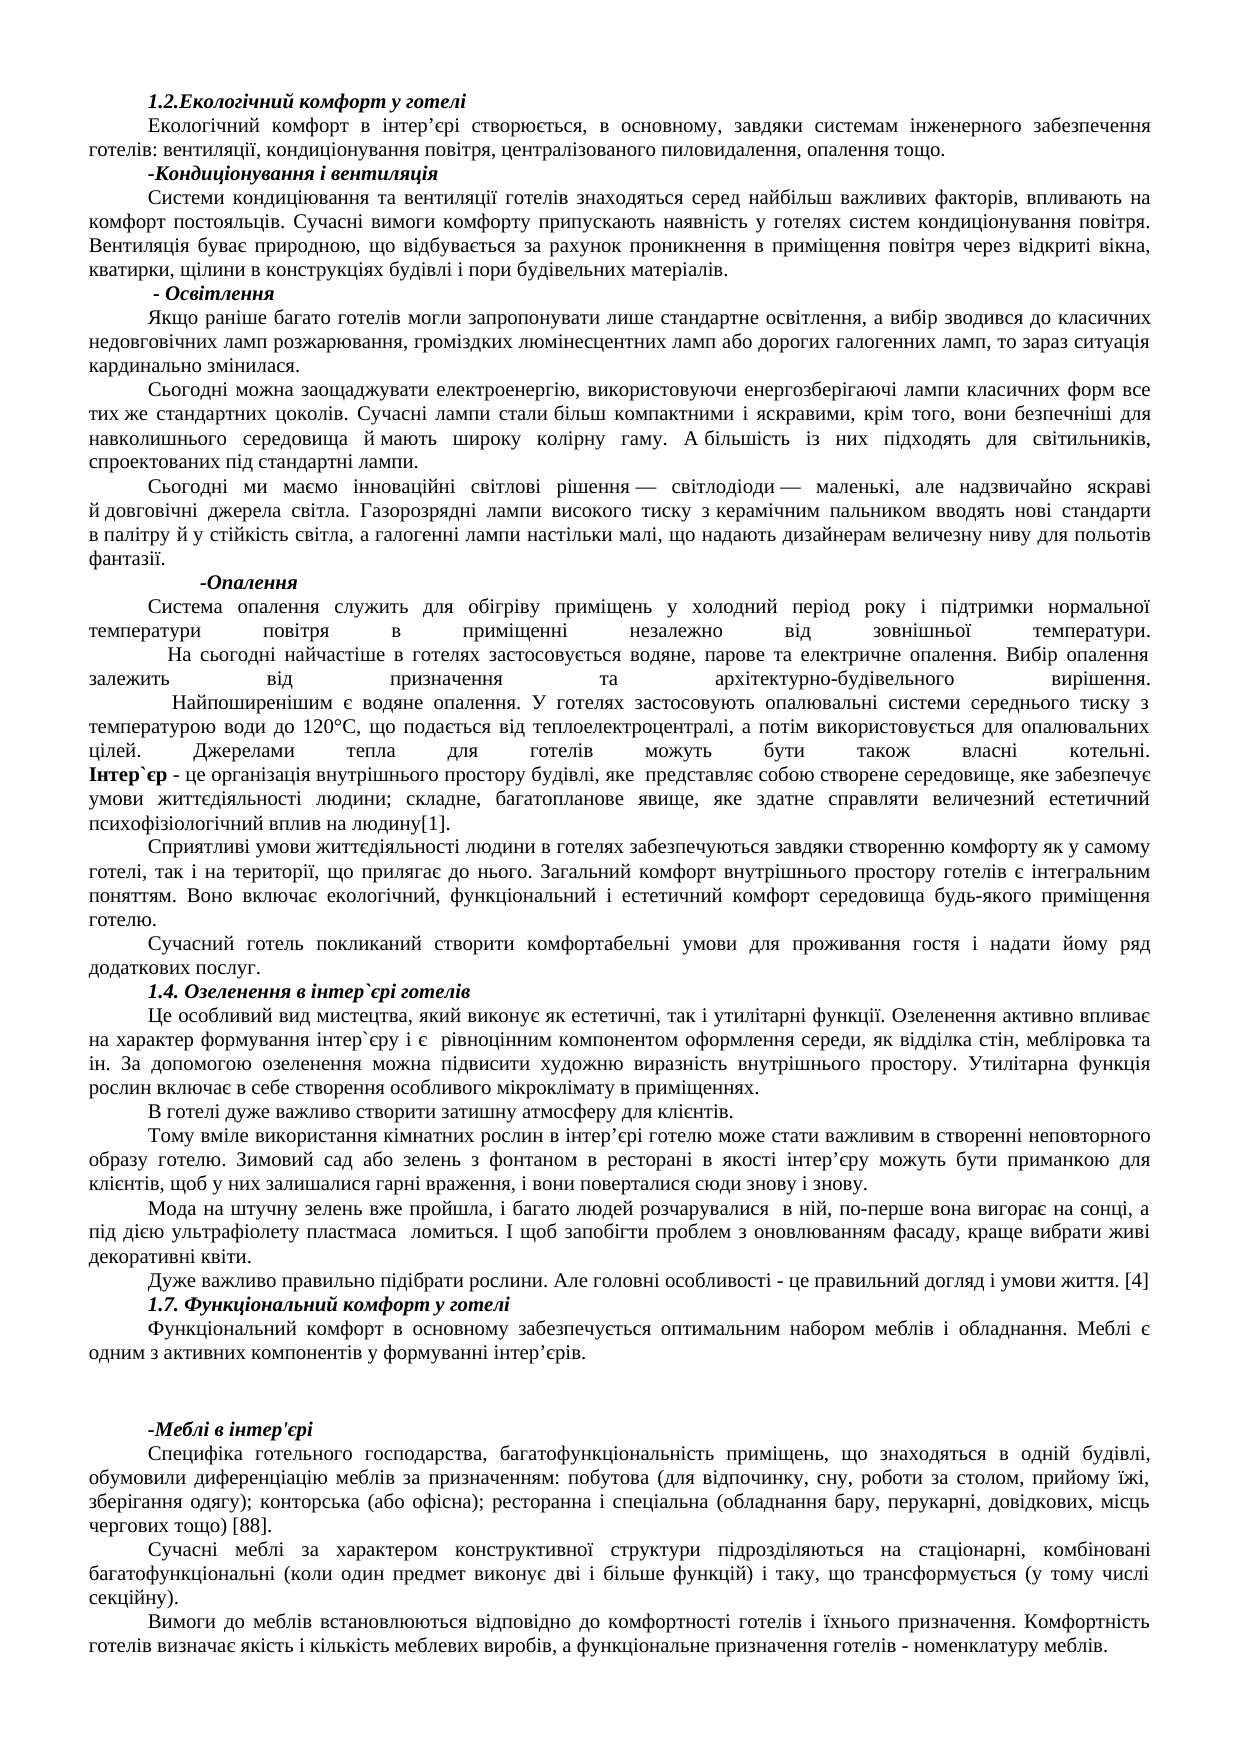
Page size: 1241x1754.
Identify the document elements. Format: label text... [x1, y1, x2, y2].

text Це особливий вид мистецтва, який виконує як естетичні, так і утилітарні функції. Озеленення активно впливає на характер формування інтер`єру і є рівноцінним компонентом оформлення середи, як відділка стін, мебліровка та ін. За допомогою озеленення можна підвисити художню виразність внутрішнього простору. Утилітарна функція рослин включає в себе створення особливого мікроклімату в приміщеннях. [88, 1003, 1152, 1099]
text Сучасний готель покликаний створити комфортабельні умови для проживання гостя і надати йому ряд додаткових послуг. [88, 931, 1152, 979]
text Мода на штучну зелень вже пройшла, і багато людей розчарувалися в ній, по-перше вона вигорає на сонці, а під дією ультрафіолету пластмаса ломиться. І щоб запобігти проблем з оновлюванням фасаду, краще вибрати живі декоративні квіти. [88, 1195, 1152, 1268]
text Система опалення служить для обігріву приміщень у холодний період року і підтримки нормальної температури повітря в приміщенні незалежно від зовнішньої температури. На сьогодні найчастіше в готелях застосовується водяне, парове та електричне опалення. Вибір опалення залежить від призначення та архітектурно-будівельного вирішення. Найпоширенішим є водяне опалення. У готелях застосовують опалювальні системи середнього тиску з температурою води до 120°С, що подається від теплоелектроцентралі, а потім використовується для опалювальних цілей. Джерелами тепла для готелів можуть бути також власні котельні. Інтер`єр - це організація внутрішнього простору будівлі, яке представляє собою створене середовище, яке забезпечує умови життєдіяльності людини; складне, багатопланове явище, яке здатне справляти величезний естетичний психофізіологічний вплив на людину[1]. [88, 594, 1152, 834]
text В готелі дуже важливо створити затишну атмосферу для клієнтів. [88, 1099, 1152, 1123]
text Якщо раніше багато готелів могли запропонувати лише стандартне освітлення, а вибір зводився до класичних недовговічних ламп розжарювання, громіздких люмінесцентних ламп або дорогих галогенних ламп, то зараз ситуація кардинально змінилася. [88, 305, 1152, 377]
text -Кондиціонування і вентиляція [88, 161, 1152, 185]
list -Опалення [88, 570, 1152, 594]
text Сприятливі умови життєдіяльності людини в готелях забезпечуються завдяки створенню комфорту як у самому готелі, так і на території, що прилягає до нього. Загальний комфорт внутрішнього простору готелів є інтегральним поняттям. Воно включає екологічний, функціональний і естетичний комфорт середовища будь-якого приміщення готелю. [88, 834, 1152, 931]
list -Меблі в інтер'єрі [88, 1417, 1152, 1441]
text 1.7. Функціональний комфорт у готелі [88, 1292, 1152, 1316]
text Сьогодні можна заощаджувати електроенергію, використовуючи енергозберігаючі лампи класичних форм все тих же стандартних цоколів. Сучасні лампи стали більш компактними і яскравими, крім того, вони безпечніші для навколишнього середовища й мають широку колірну гаму. А більшість із них підходять для світильників, спроектованих під стандартні лампи. [88, 377, 1152, 473]
text Сучасні меблі за характером конструктивної структури підрозділяються на стаціонарні, комбіновані багатофункціональні (коли один предмет виконує дві і більше функцій) і таку, що трансформується (у тому числі секційну). [88, 1537, 1152, 1609]
text Вимоги до меблів встановлюються відповідно до комфортності готелів і їхнього призначення. Комфортність готелів визначає якість і кількість меблевих виробів, а функціональне призначення готелів - номенклатуру меблів. [88, 1609, 1152, 1657]
text Тому вміле використання кімнатних рослин в інтер’єрі готелю може стати важливим в створенні неповторного образу готелю. Зимовий сад або зелень з фонтаном в ресторані в якості інтер’єру можуть бути приманкою для клієнтів, щоб у них залишалися гарні враження, і вони поверталися сюди знову і знову. [88, 1123, 1152, 1195]
text Екологічний комфорт в інтер’єрі створюється, в основному, завдяки системам інженерного забезпечення готелів: вентиляції, кондиціонування повітря, централізованого пиловидалення, опалення тощо. [88, 113, 1152, 161]
text Специфіка готельного господарства, багатофункціональність приміщень, що знаходяться в одній будівлі, обумовили диференціацію меблів за призначенням: побутова (для відпочинку, сну, роботи за столом, прийому їжі, зберігання одягу); конторська (або офісна); ресторанна і спеціальна (обладнання бару, перукарні, довідкових, місць чергових тощо) [88]. [88, 1441, 1152, 1537]
text Дуже важливо правильно підібрати рослини. Але головні особливості - це правильний догляд і умови життя. [4] [88, 1268, 1152, 1292]
text 1.2.Екологічний комфорт у готелі [88, 88, 1152, 113]
text - Освітлення [88, 281, 1152, 305]
text 1.4. Озеленення в інтер`єрі готелів [88, 979, 1152, 1003]
text Функціональний комфорт в основному забезпечується оптимальним набором меблів і обладнання. Меблі є одним з активних компонентів у формуванні інтер’єрів. [88, 1316, 1152, 1364]
text Системи кондиціювання та вентиляції готелів знаходяться серед найбільш важливих факторів, впливають на комфорт постояльців. Сучасні вимоги комфорту припускають наявність у готелях систем кондиціонування повітря. Вентиляція буває природною, що відбувається за рахунок проникнення в приміщення повітря через відкриті вікна, кватирки, щілини в конструкціях будівлі і пори будівельних матеріалів. [88, 185, 1152, 281]
text Сьогодні ми маємо інноваційні світлові рішення — світлодіоди — маленькі, але надзвичайно яскраві й довговічні джерела світла. Газорозрядні лампи високого тиску з керамічним пальником вводять нові стандарти в палітру й у стійкість світла, а галогенні лампи настільки малі, що надають дизайнерам величезну ниву для польотів фантазії. [88, 473, 1152, 570]
